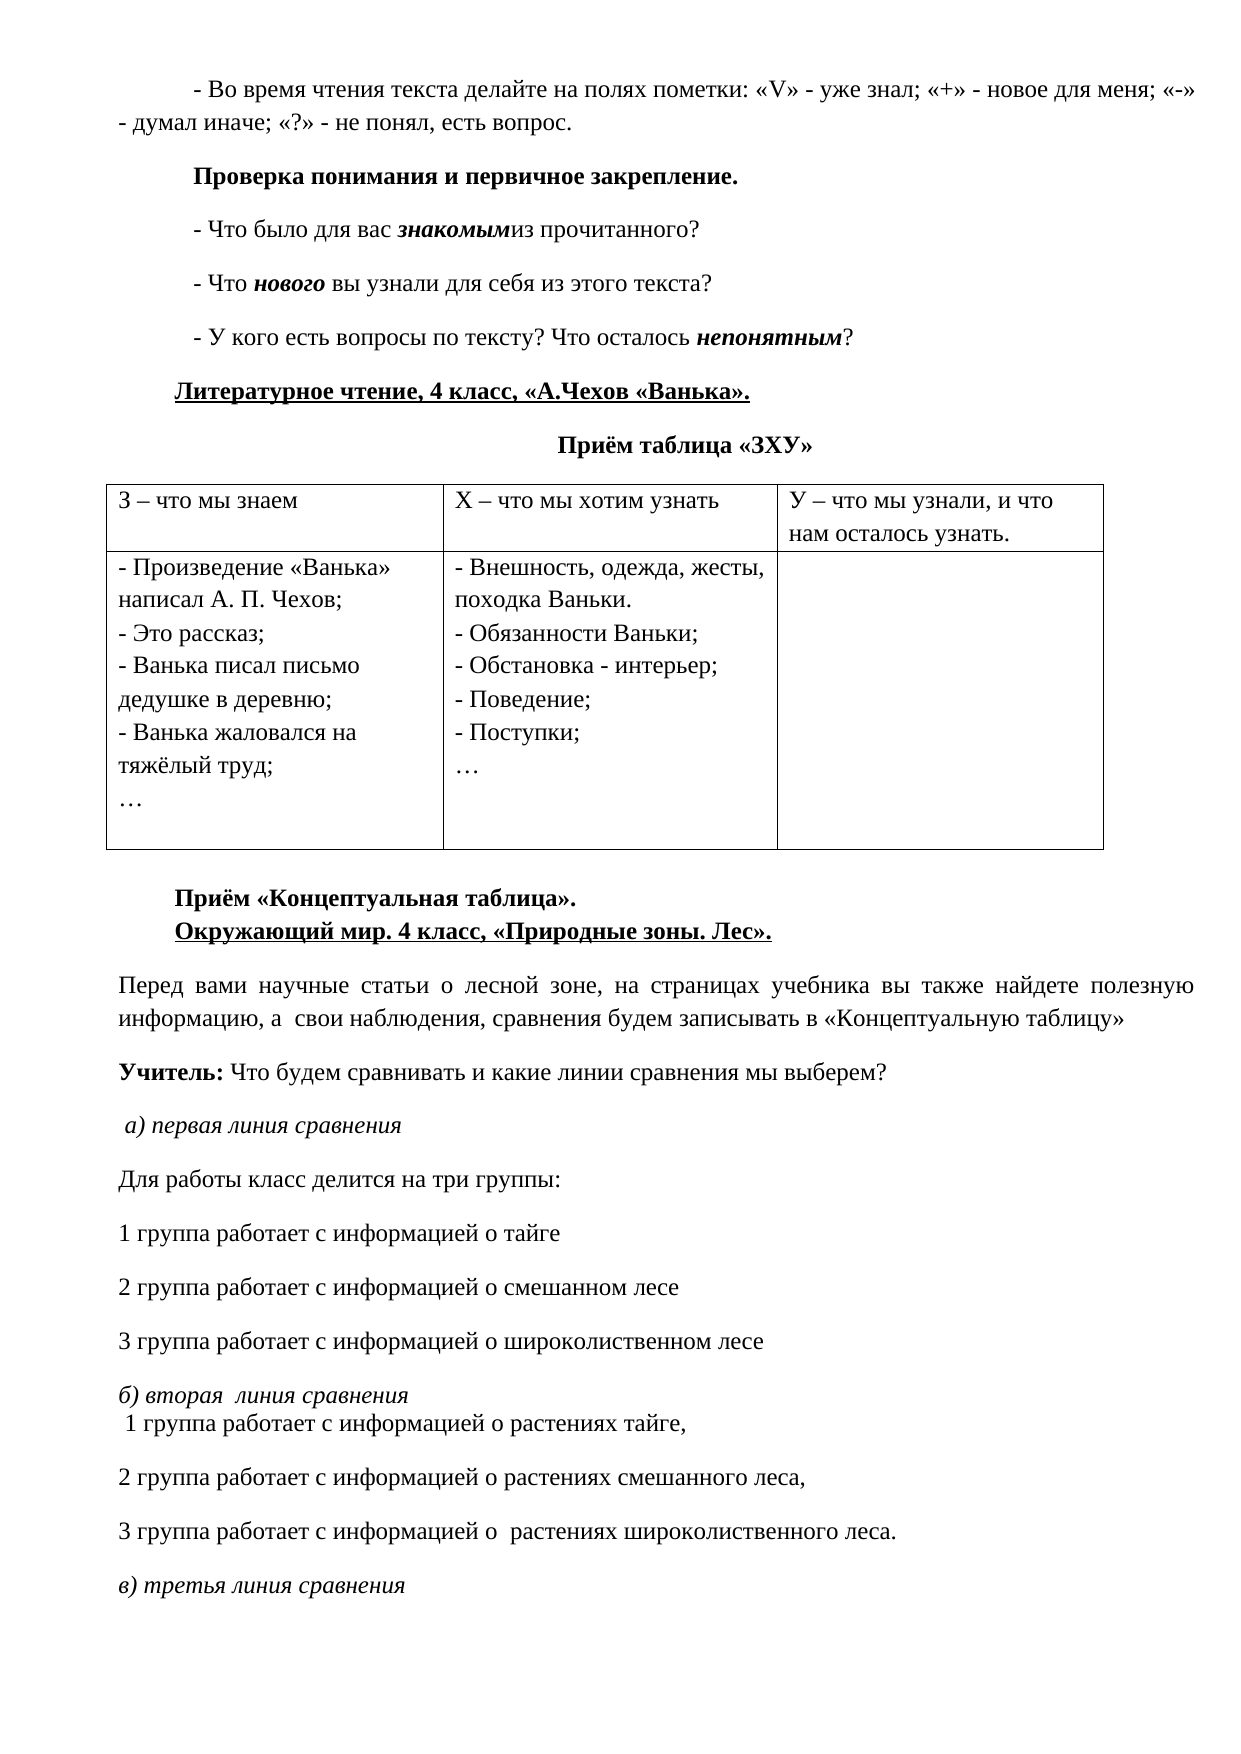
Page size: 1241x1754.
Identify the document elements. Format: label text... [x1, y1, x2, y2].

text Приём таблица «ЗХУ» [118, 430, 1196, 459]
text - Что нового вы узнали для себя из этого текста? [118, 268, 1196, 297]
text Литературное чтение, 4 класс, «А.Чехов «Ванька». [118, 376, 1196, 405]
text 3 группа работает с информацией о растениях широколиственного леса. [118, 1516, 1196, 1545]
table_cell [778, 552, 1103, 849]
text Приём «Концептуальная таблица». [118, 883, 1196, 912]
text Проверка понимания и первичное закрепление. [118, 161, 1196, 189]
text - Что было для вас знакомымиз прочитанного? [118, 214, 1196, 243]
table_cell - Внешность, одежда, жесты, походка Ваньки. - Обязанности Ваньки; - Обстановка - интерьер; - Поведение; - Поступки; … [444, 552, 777, 849]
text - Во время чтения текста делайте на полях пометки: «V» - уже знал; «+» - новое для меня; «-» - думал иначе; «?» - не понял, есть вопрос. [118, 74, 1196, 136]
text Окружающий мир. 4 класс, «Природные зоны. Лес». [118, 916, 1196, 944]
text Перед вами научные статьи о лесной зоне, на страницах учебника вы также найдете полезную информацию, а свои наблюдения, сравнения будем записывать в «Концептуальную таблицу» [118, 970, 1196, 1031]
table_header У – что мы узнали, и что нам осталось узнать. [778, 485, 1103, 551]
text в) третья линия сравнения [118, 1570, 1196, 1599]
text б) вторая линия сравнения [118, 1380, 1196, 1408]
text 2 группа работает с информацией о растениях смешанного леса, [118, 1462, 1196, 1491]
text Для работы класс делится на три группы: [118, 1164, 1196, 1193]
text 3 группа работает с информацией о широколиственном лесе [118, 1326, 1196, 1354]
table_header Х – что мы хотим узнать [444, 485, 777, 551]
table_cell - Произведение «Ванька» написал А. П. Чехов; - Это рассказ; - Ванька писал письмо дедушке в деревню; - Ванька жаловался на тяжёлый труд; … [107, 552, 443, 849]
text 1 группа работает с информацией о тайге [118, 1218, 1196, 1247]
table_header З – что мы знаем [107, 485, 443, 551]
text 1 группа работает с информацией о растениях тайге, [118, 1408, 1196, 1437]
text - У кого есть вопросы по тексту? Что осталось непонятным? [118, 322, 1196, 351]
text а) первая линия сравнения [118, 1110, 1196, 1139]
text Учитель: Что будем сравнивать и какие линии сравнения мы выберем? [118, 1057, 1196, 1085]
text 2 группа работает с информацией о смешанном лесе [118, 1272, 1196, 1301]
